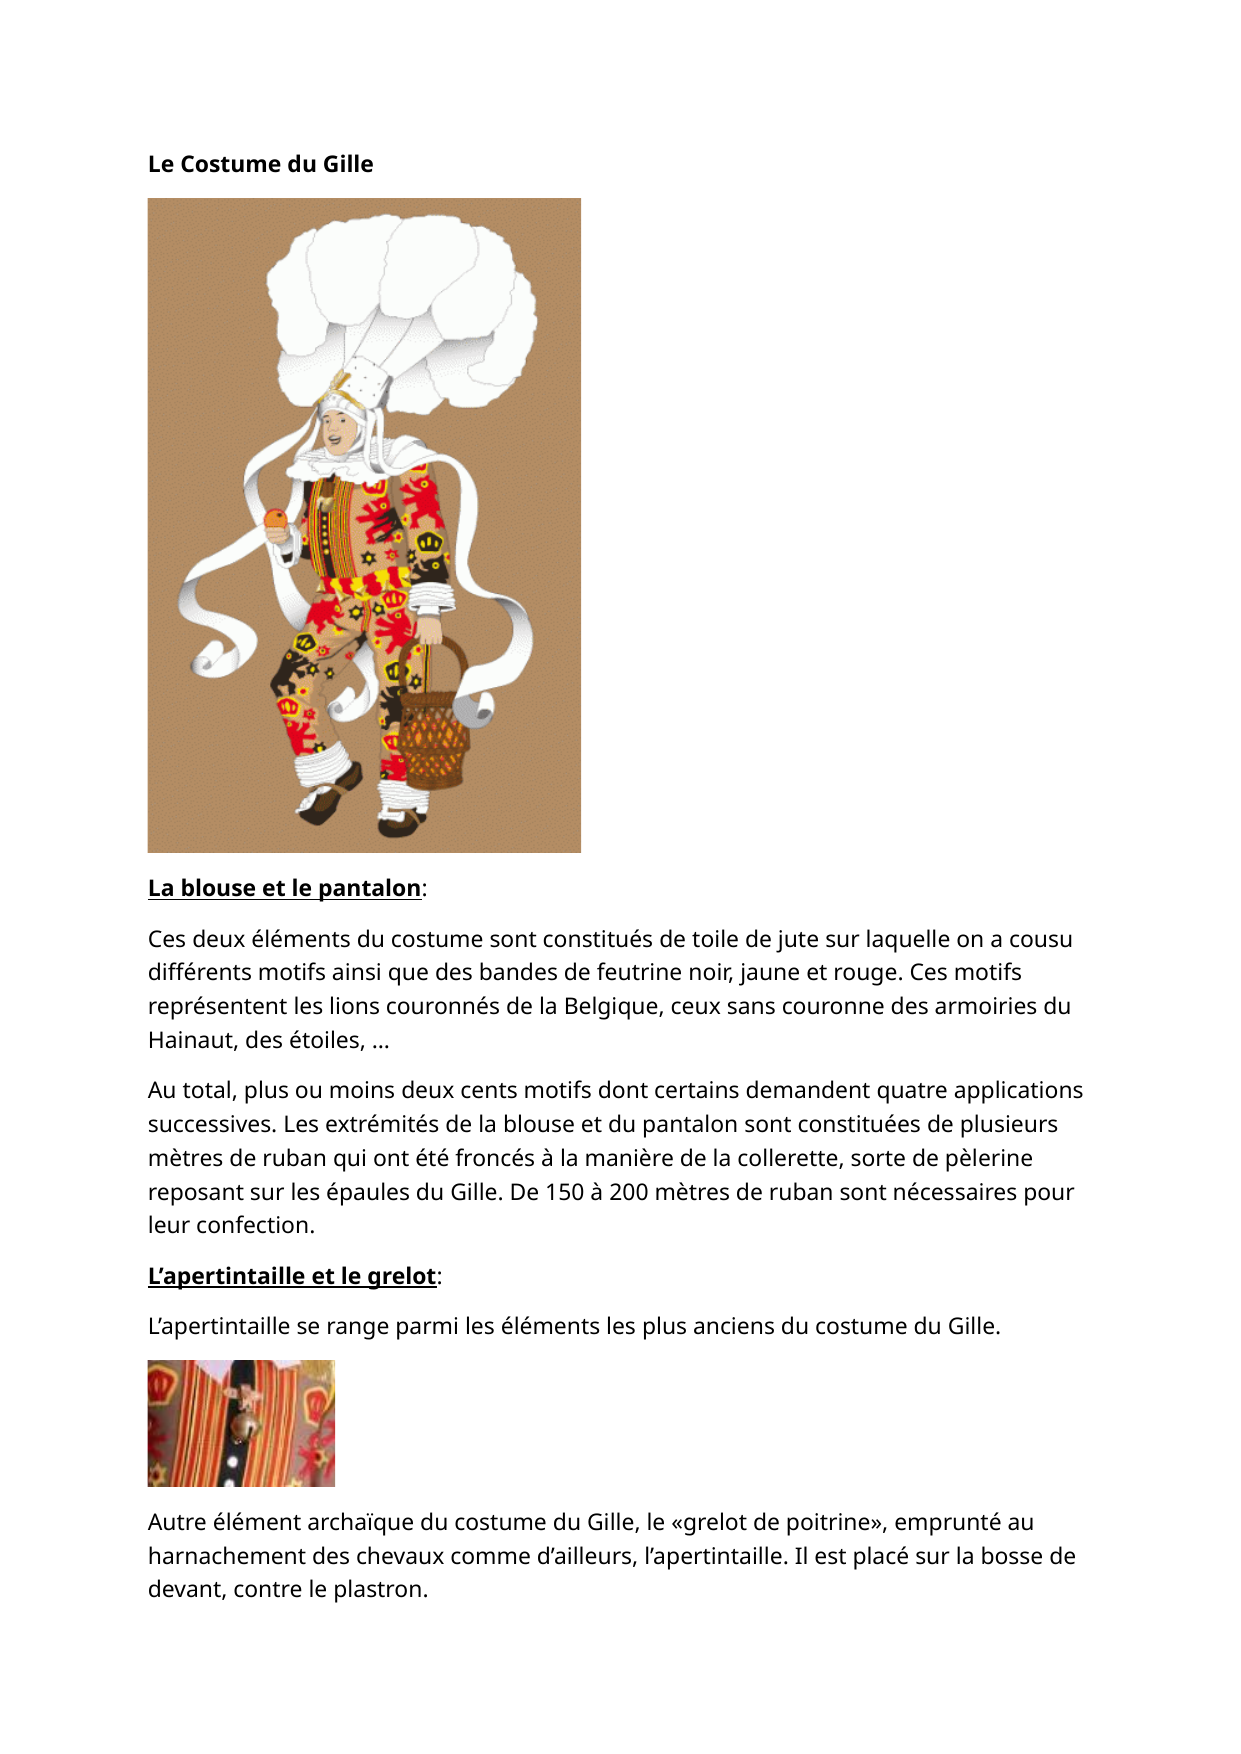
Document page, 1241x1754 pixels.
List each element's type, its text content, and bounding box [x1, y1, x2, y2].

text Autre élément archaïque du costume du Gille, le «grelot de poitrine», emprunté au harnachement des chevaux comme d’ailleurs, l’apertintaille. Il est placé sur la bosse de devant, contre le plastron. [148, 1506, 1093, 1605]
picture [147, 1360, 336, 1487]
text L’apertintaille et le grelot: [148, 1260, 1093, 1291]
picture [147, 198, 582, 853]
text Le Costume du Gille [148, 148, 1093, 179]
text Ces deux éléments du costume sont constitués de toile de jute sur laquelle on a cousu différents motifs ainsi que des bandes de feutrine noir, jaune et rouge. Ces motifs représentent les lions couronnés de la Belgique, ceux sans couronne des armoiries du Hainaut, des étoiles, … [148, 923, 1093, 1055]
text L’apertintaille se range parmi les éléments les plus anciens du costume du Gille. [148, 1310, 1093, 1341]
text La blouse et le pantalon: [148, 872, 1093, 903]
text Au total, plus ou moins deux cents motifs dont certains demandent quatre applications successives. Les extrémités de la blouse et du pantalon sont constituées de plusieurs mètres de ruban qui ont été froncés à la manière de la collerette, sorte de pèlerine reposant sur les épaules du Gille. De 150 à 200 mètres de ruban sont nécessaires pour leur confection. [148, 1074, 1093, 1241]
